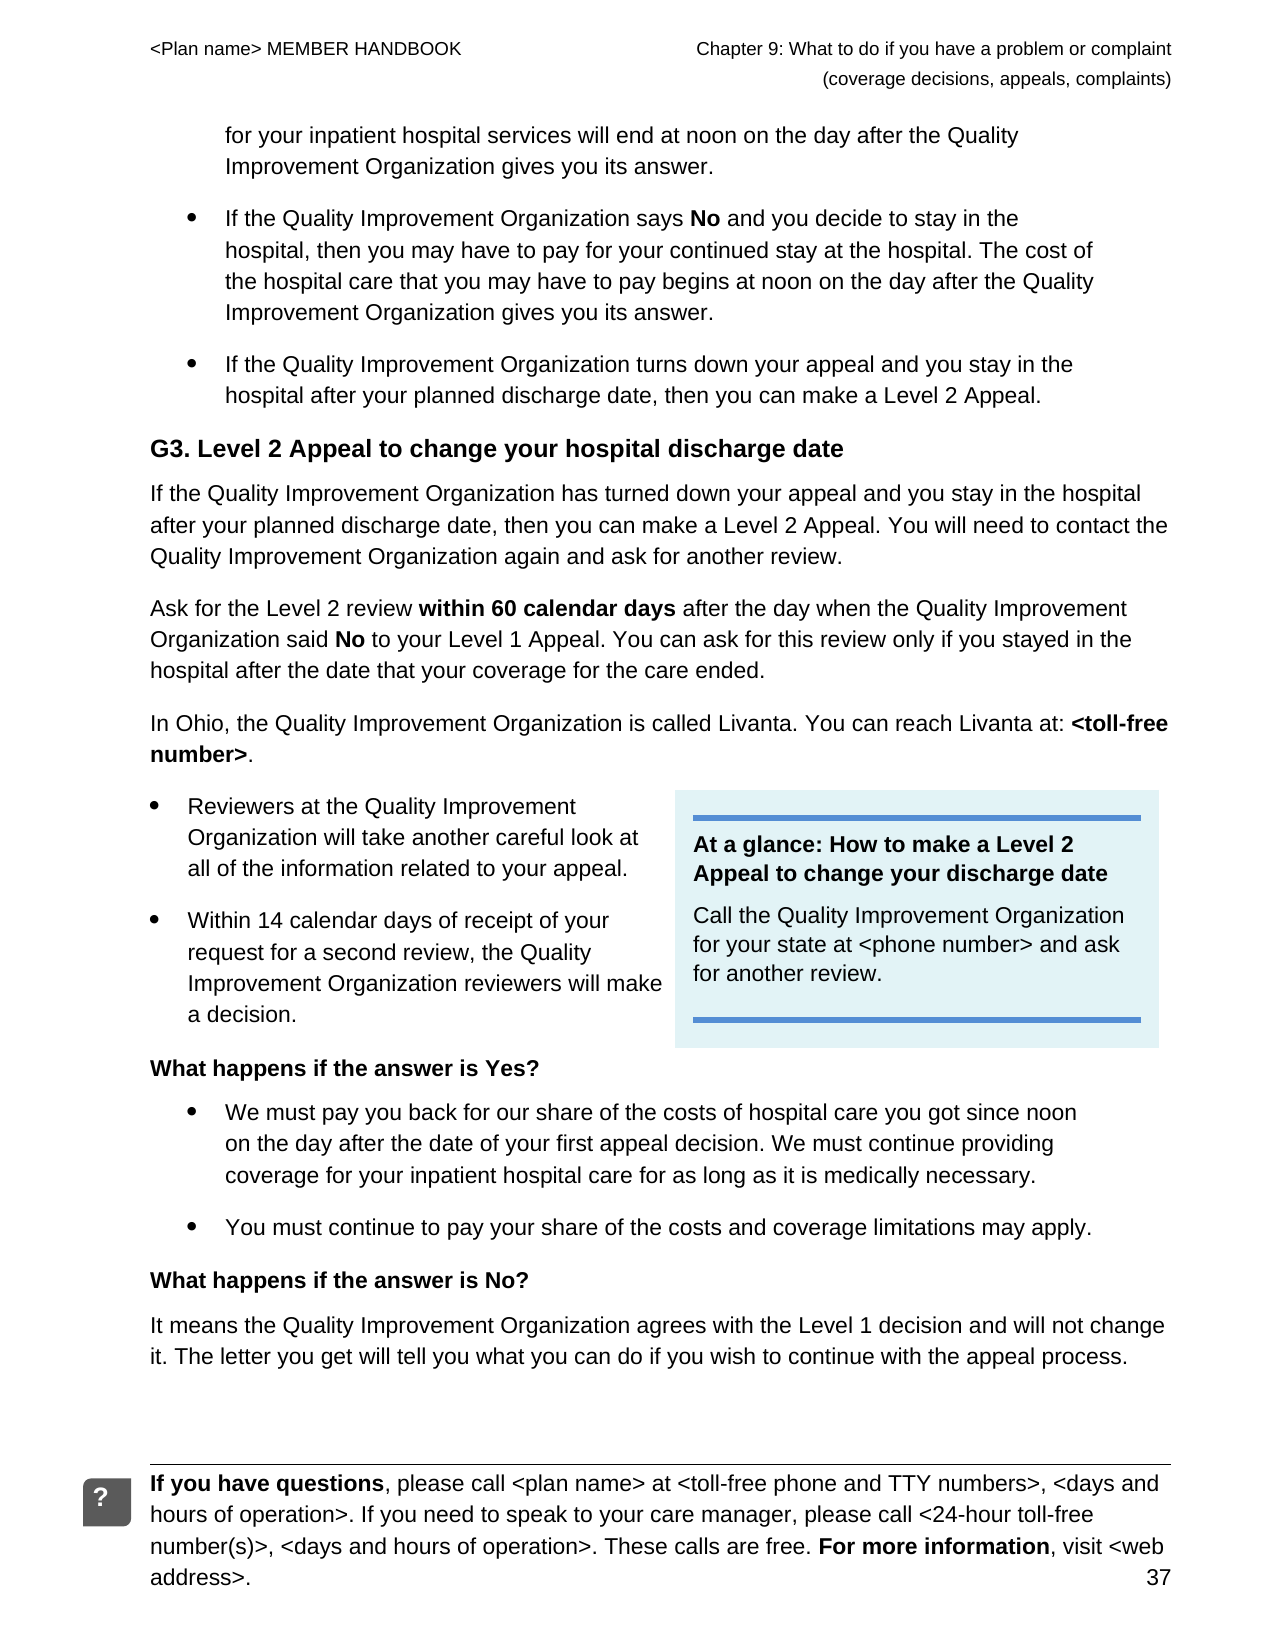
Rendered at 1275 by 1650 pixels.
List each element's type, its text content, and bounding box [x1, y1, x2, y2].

text If the Quality Improvement Organization has turned down your appeal and you stay in the hospital after your planned discharge date, then you can make a Level 2 Appeal. You will need to contact the Quality Improvement Organization again and ask for another review. [150, 477, 1171, 571]
subtitle G3. Level 2 Appeal to change your hospital discharge date [150, 431, 1096, 464]
subtitle What happens if the answer is No? [150, 1262, 1096, 1296]
list Within 14 calendar days of receipt of your request for a second review, the Quality Improvement Organization reviewers will make a decision. [150, 904, 675, 1029]
list If the Quality Improvement Organization turns down your appeal and you stay in the hospital after your planned discharge date, then you can make a Level 2 Appeal. [187, 348, 1096, 410]
list Reviewers at the Quality Improvement Organization will take another careful look at all of the information related to your appeal. [150, 789, 687, 883]
table_header At a glance: How to make a Level 2 Appeal to change your discharge date Call the Quality Improvement Organization for your state at <phone number> and ask for another review. [688, 802, 1146, 1035]
list If the Quality Improvement Organization says No and you decide to stay in the hospital, then you may have to pay for your continued stay at the hospital. The cost of the hospital care that you may have to pay begins at noon on the day after the Quality Improvement Organization gives you its answer. [187, 202, 1096, 327]
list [187, 118, 1096, 181]
text Ask for the Level 2 review within 60 calendar days after the day when the Quality Improvement Organization said No to your Level 1 Appeal. You can ask for this review only if you stayed in the hospital after the date that your coverage for the care ended. [150, 591, 1171, 685]
text It means the Quality Improvement Organization agrees with the Level 1 decision and will not change it. The letter you get will tell you what you can do if you wish to continue with the appeal process. [150, 1308, 1171, 1371]
list You must continue to pay your share of the costs and coverage limitations may apply. [187, 1210, 1096, 1241]
list We must pay you back for our share of the costs of hospital care you got since noon on the day after the date of your first appeal decision. We must continue providing coverage for your inpatient hospital care for as long as it is medically necessary. [187, 1096, 1096, 1189]
subtitle What happens if the answer is Yes? [150, 1050, 1096, 1083]
text In Ohio, the Quality Improvement Organization is called Livanta. You can reach Livanta at: <toll-free number>. [150, 706, 1171, 768]
